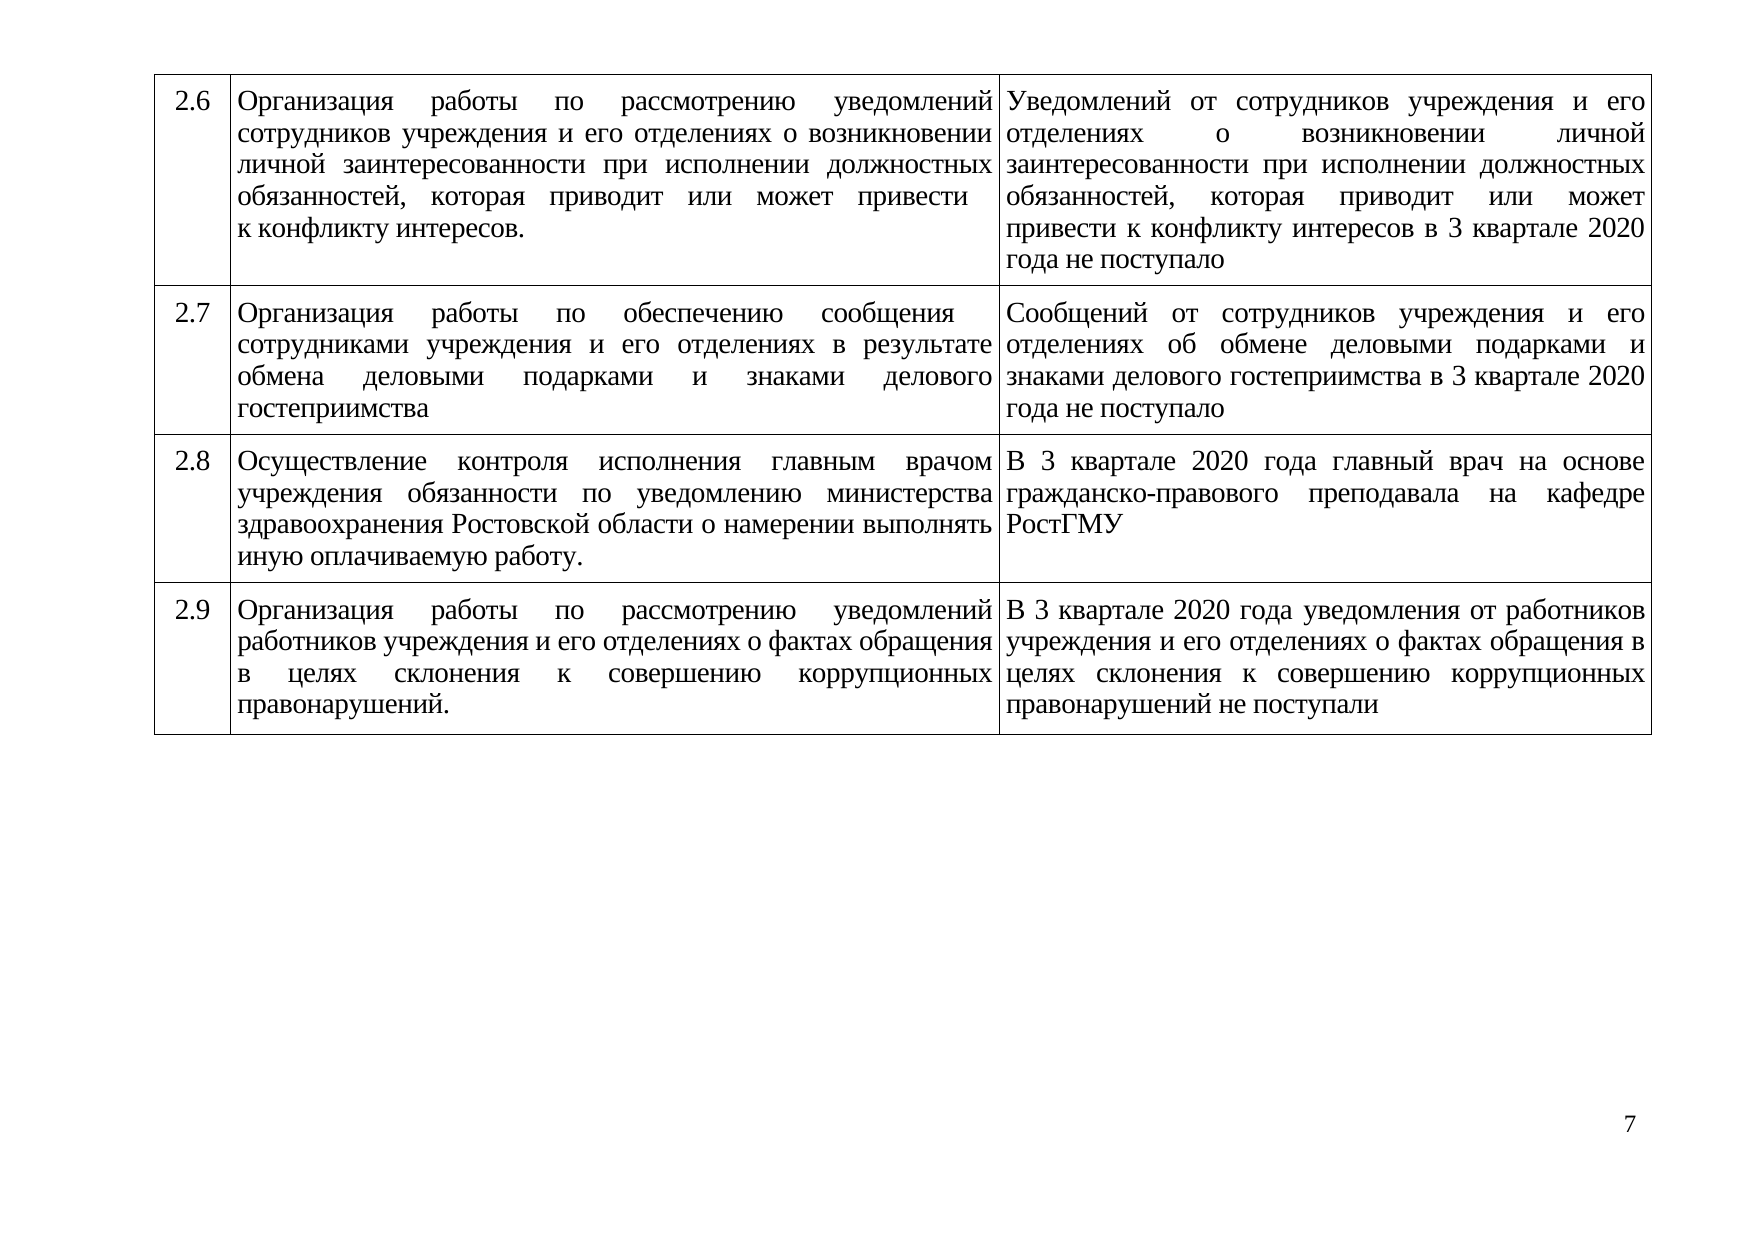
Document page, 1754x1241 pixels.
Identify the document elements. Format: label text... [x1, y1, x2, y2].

table_cell Организация работы по рассмотрению уведомлений работников учреждения и его отделениях о фактах обращения в целях склонения к совершению коррупционных правонарушений. [231, 583, 999, 734]
table_cell 2.9 [155, 583, 230, 734]
table_cell 2.6 [155, 75, 230, 285]
table_cell Уведомлений от сотрудников учреждения и его отделениях о возникновении личной заинтересованности при исполнении должностных обязанностей, которая приводит или может привести к конфликту интересов в 3 квартале 2020 года не поступало [1000, 75, 1651, 285]
table_cell В 3 квартале 2020 года главный врач на основе гражданско-правового преподавала на кафедре РостГМУ [1000, 435, 1651, 582]
table_cell Организация работы по рассмотрению уведомлений сотрудников учреждения и его отделениях о возникновении личной заинтересованности при исполнении должностных обязанностей, которая приводит или может привести к конфликту интересов. [231, 75, 999, 285]
table_cell В 3 квартале 2020 года уведомления от работников учреждения и его отделениях о фактах обращения в целях склонения к совершению коррупционных правонарушений не поступали [1000, 583, 1651, 734]
table_cell 2.7 [155, 286, 230, 434]
table_cell Осуществление контроля исполнения главным врачом учреждения обязанности по уведомлению министерства здравоохранения Ростовской области о намерении выполнять иную оплачиваемую работу. [231, 435, 999, 582]
table_cell 2.8 [155, 435, 230, 582]
table_cell Организация работы по обеспечению сообщения сотрудниками учреждения и его отделениях в результате обмена деловыми подарками и знаками делового гостеприимства [231, 286, 999, 434]
table_cell Сообщений от сотрудников учреждения и его отделениях об обмене деловыми подарками и знаками делового гостеприимства в 3 квартале 2020 года не поступало [1000, 286, 1651, 434]
